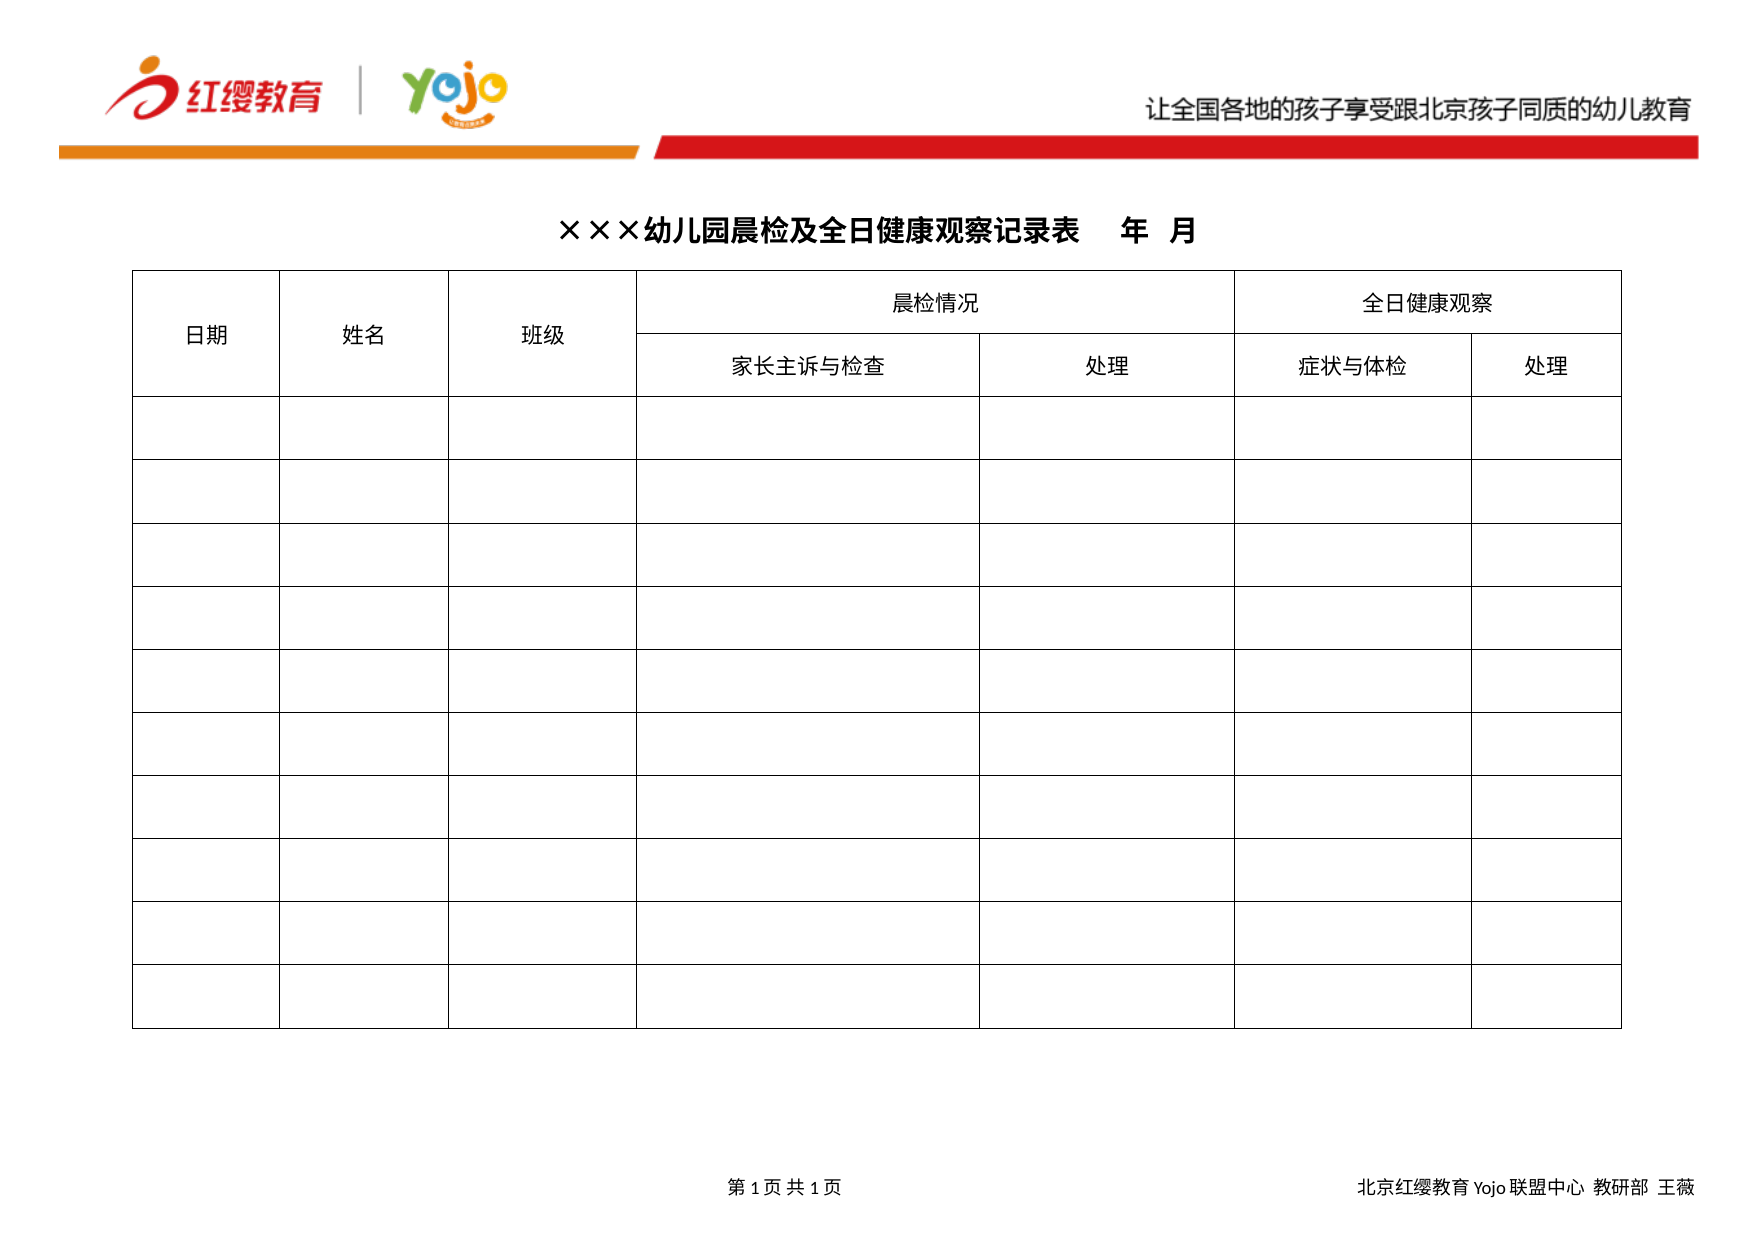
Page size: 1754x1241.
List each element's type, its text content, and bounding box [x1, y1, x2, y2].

table_cell [280, 839, 448, 901]
table_cell [280, 776, 448, 838]
table_cell [1472, 839, 1621, 901]
table_cell [637, 587, 979, 649]
table_cell [980, 397, 1234, 459]
table_cell [449, 965, 636, 1027]
table_cell [280, 524, 448, 586]
table_cell [449, 902, 636, 964]
table_cell [449, 713, 636, 775]
table_header 全日健康观察 [1235, 271, 1621, 333]
table_cell [1472, 776, 1621, 838]
table_cell [637, 776, 979, 838]
table_cell [637, 839, 979, 901]
table_cell [133, 460, 279, 522]
table_cell [133, 397, 279, 459]
table_cell [637, 713, 979, 775]
table_cell [280, 587, 448, 649]
table_cell [1472, 713, 1621, 775]
picture [59, 2, 1699, 194]
table_cell [1235, 713, 1471, 775]
table_cell [637, 965, 979, 1027]
table_cell [637, 460, 979, 522]
table_cell [1472, 965, 1621, 1027]
table_cell [1472, 650, 1621, 712]
table_cell [980, 587, 1234, 649]
table_cell [1235, 397, 1471, 459]
table_cell [449, 397, 636, 459]
table_cell [1472, 902, 1621, 964]
table_cell [133, 776, 279, 838]
table_cell [1472, 587, 1621, 649]
table_cell [1235, 839, 1471, 901]
table_cell 处理 [1472, 334, 1621, 396]
table_cell [133, 650, 279, 712]
table_cell [637, 650, 979, 712]
table_cell [980, 713, 1234, 775]
table_cell [1472, 397, 1621, 459]
table_cell [1235, 524, 1471, 586]
text ×××幼儿园晨检及全日健康观察记录表 年 月 [59, 196, 1695, 261]
table_cell [449, 524, 636, 586]
table_cell [1235, 965, 1471, 1027]
table_header 日期 [133, 271, 279, 396]
table_header 姓名 [280, 271, 448, 396]
table_cell 症状与体检 [1235, 334, 1471, 396]
table_cell [133, 713, 279, 775]
table_cell [449, 839, 636, 901]
table_cell [133, 839, 279, 901]
table_cell [980, 460, 1234, 522]
table_cell [449, 776, 636, 838]
table_cell [280, 460, 448, 522]
table_cell [133, 965, 279, 1027]
table_header 班级 [449, 271, 636, 396]
table_cell [980, 650, 1234, 712]
table_cell [280, 650, 448, 712]
table_cell [1235, 460, 1471, 522]
table_cell [980, 524, 1234, 586]
table_cell [1472, 460, 1621, 522]
table_cell [637, 524, 979, 586]
table_cell [980, 839, 1234, 901]
table_cell [980, 776, 1234, 838]
table_cell [1235, 776, 1471, 838]
table_cell [133, 587, 279, 649]
table_cell [449, 650, 636, 712]
table_cell [1472, 524, 1621, 586]
table_cell [637, 902, 979, 964]
table_cell [280, 902, 448, 964]
table_cell [1235, 902, 1471, 964]
table_cell [980, 965, 1234, 1027]
table_cell [449, 460, 636, 522]
table_cell 处理 [980, 334, 1234, 396]
table_cell [1235, 587, 1471, 649]
table_cell [980, 902, 1234, 964]
table_header 晨检情况 [637, 271, 1234, 333]
table_cell [133, 902, 279, 964]
table_cell [280, 713, 448, 775]
table_cell [449, 587, 636, 649]
table_cell [637, 397, 979, 459]
table_cell [1235, 650, 1471, 712]
table_cell [280, 397, 448, 459]
table_cell [133, 524, 279, 586]
table_cell [280, 965, 448, 1027]
table_cell 家长主诉与检查 [637, 334, 979, 396]
